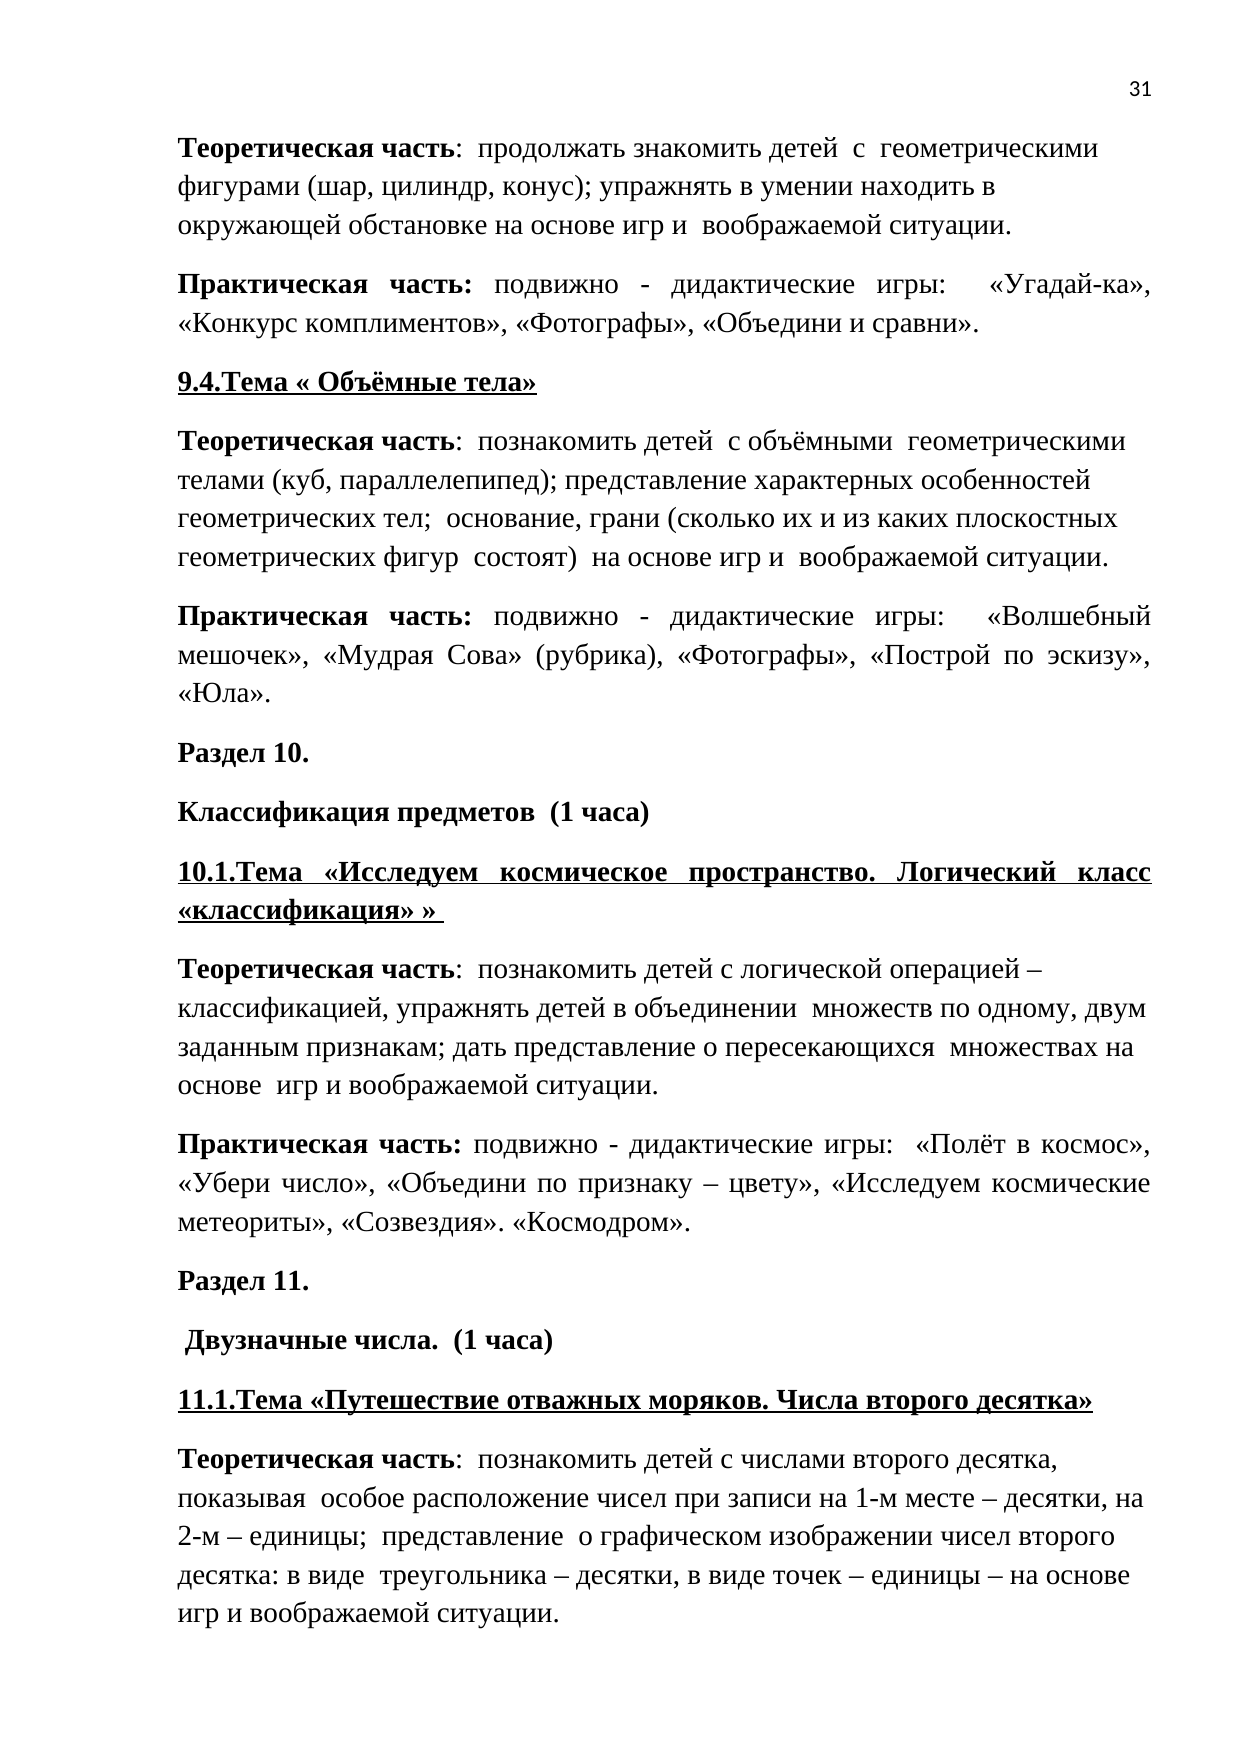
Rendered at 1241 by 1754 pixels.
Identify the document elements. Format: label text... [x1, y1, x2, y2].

text 10.1.Тема «Исследуем космическое пространство. Логический класс «классификация» » [177, 854, 1152, 883]
text 11.1.Тема «Путешествие отважных моряков. Числа второго десятка» [177, 1382, 1152, 1415]
text 10.1.Тема «Исследуем космическое пространство. Логический класс «классификация» » [177, 884, 1152, 926]
text Практическая часть: подвижно - дидактические игры: «Полёт в космос», «Убери число», «Объедини по признаку – цвету», «Исследуем космические метеориты», «Созвездия». «Космодром». [177, 1127, 1152, 1237]
text Раздел 10. [177, 735, 1152, 768]
text Раздел 11. [177, 1263, 1152, 1297]
text Классификация предметов (1 часа) [177, 794, 1152, 828]
text 9.4.Тема « Объёмные тела» [177, 364, 1152, 398]
text Теоретическая часть: познакомить детей с числами второго десятка, показывая особое расположение чисел при записи на 1-м месте – десятки, на 2-м – единицы; представление о графическом изображении чисел второго десятка: в виде треугольника – десятки, в виде точек – единицы – на основе игр и воображаемой ситуации. [177, 1441, 1152, 1629]
text Теоретическая часть: познакомить детей с объёмными геометрическими телами (куб, параллелепипед); представление характерных особенностей геометрических тел; основание, грани (сколько их и из каких плоскостных геометрических фигур состоят) на основе игр и воображаемой ситуации. [177, 423, 1152, 573]
text Теоретическая часть: познакомить детей с логической операцией – классификацией, упражнять детей в объединении множеств по одному, двум заданным признакам; дать представление о пересекающихся множествах на основе игр и воображаемой ситуации. [177, 952, 1152, 1101]
text Практическая часть: подвижно - дидактические игры: «Волшебный мешочек», «Мудрая Сова» (рубрика), «Фотографы», «Построй по эскизу», «Юла». [177, 598, 1152, 709]
text Двузначные числа. (1 часа) [177, 1322, 1152, 1356]
text Практическая часть: подвижно - дидактические игры: «Угадай-ка», «Конкурс комплиментов», «Фотографы», «Объедини и сравни». [177, 266, 1152, 338]
text Теоретическая часть: продолжать знакомить детей с геометрическими фигурами (шар, цилиндр, конус); упражнять в умении находить в окружающей обстановке на основе игр и воображаемой ситуации. [177, 130, 1152, 240]
